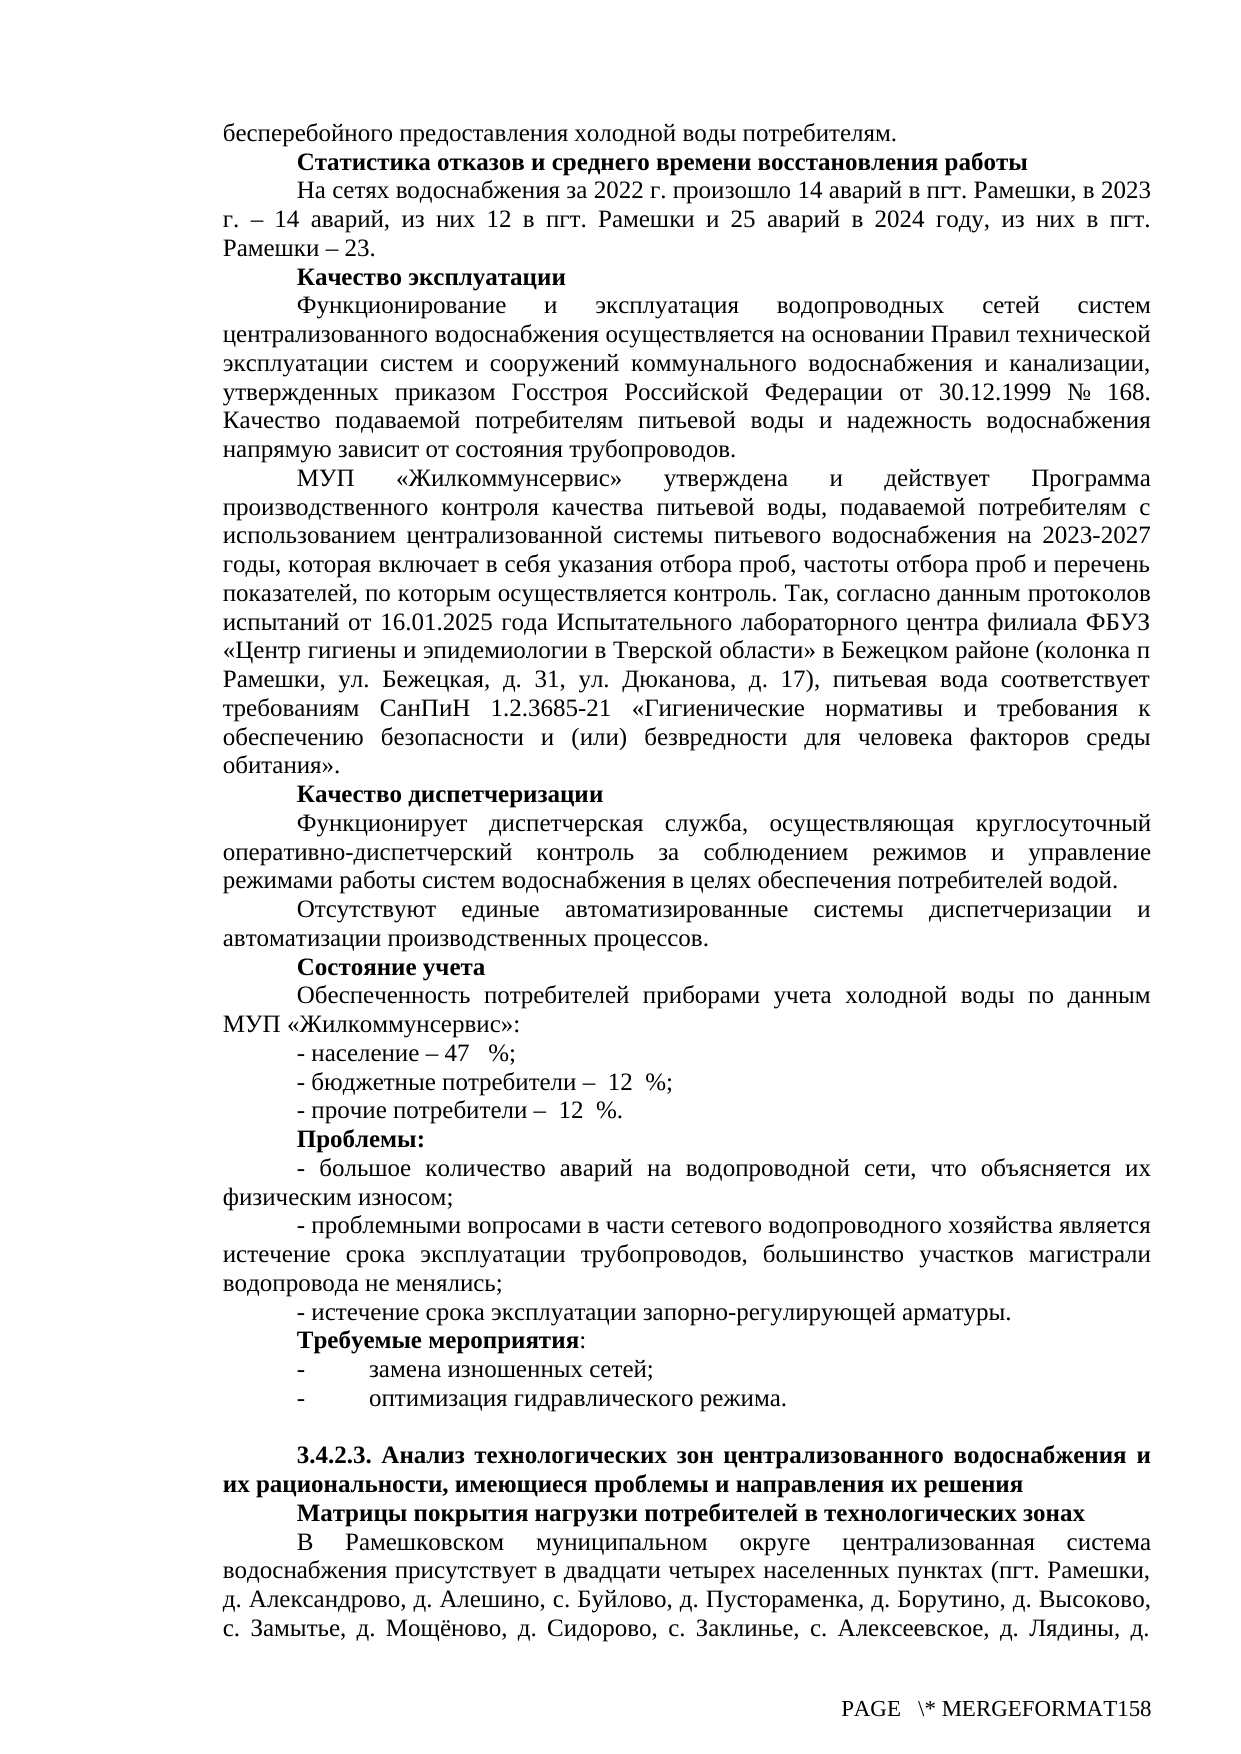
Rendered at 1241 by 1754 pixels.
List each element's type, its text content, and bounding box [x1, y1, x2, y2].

text Матрицы покрытия нагрузки потребителей в технологических зонах [223, 1498, 1152, 1527]
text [223, 1527, 1152, 1642]
text - население – 47 %; [223, 1038, 1152, 1067]
text Качество эксплуатации [223, 262, 1152, 291]
text Качество диспетчеризации [223, 779, 1152, 808]
text Отсутствуют единые автоматизированные системы диспетчеризации и автоматизации производственных процессов. [223, 894, 1152, 952]
text - большое количество аварий на водопроводной сети, что объясняется их физическим износом; [223, 1153, 1152, 1211]
text 3.4.2.3. Анализ технологических зон централизованного водоснабжения и их рациональности, имеющиеся проблемы и направления их решения [223, 1441, 1152, 1498]
text - проблемными вопросами в части сетевого водопроводного хозяйства является истечение срока эксплуатации трубопроводов, большинство участков магистрали водопровода не менялись; [223, 1211, 1152, 1297]
text Функционирование и эксплуатация водопроводных сетей систем централизованного водоснабжения осуществляется на основании Правил технической эксплуатации систем и сооружений коммунального водоснабжения и канализации, утвержденных приказом Госстроя Российской Федерации от 30.12.1999 № 168. Качество подаваемой потребителям питьевой воды и надежность водоснабжения напрямую зависит от состояния трубопроводов. [223, 291, 1152, 463]
text - оптимизация гидравлического режима. [223, 1383, 1152, 1412]
text Обеспеченность потребителей приборами учета холодной воды по данным МУП «Жилкоммунсервис»: [223, 981, 1152, 1038]
text - прочие потребители – 12 %. [223, 1096, 1152, 1124]
text - истечение срока эксплуатации запорно-регулирующей арматуры. [223, 1297, 1152, 1326]
text МУП «Жилкоммунсервис» утверждена и действует Программа производственного контроля качества питьевой воды, подаваемой потребителям с использованием централизованной системы питьевого водоснабжения на 2023-2027 годы, которая включает в себя указания отбора проб, частоты отбора проб и перечень показателей, по которым осуществляется контроль. Так, согласно данным протоколов испытаний от 16.01.2025 года Испытательного лабораторного центра филиала ФБУЗ «Центр гигиены и эпидемиологии в Тверской области» в Бежецком районе (колонка п Рамешки, ул. Бежецкая, д. 31, ул. Дюканова, д. 17), питьевая вода соответствует требованиям СанПиН 1.2.3685-21 «Гигиенические нормативы и требования к обеспечению безопасности и (или) безвредности для человека факторов среды обитания». [223, 463, 1152, 779]
text Функционирует диспетчерская служба, осуществляющая круглосуточный оперативно-диспетчерский контроль за соблюдением режимов и управление режимами работы систем водоснабжения в целях обеспечения потребителей водой. [223, 808, 1152, 894]
text - бюджетные потребители – 12 %; [223, 1067, 1152, 1096]
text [223, 118, 1152, 147]
text Проблемы: [223, 1124, 1152, 1153]
text На сетях водоснабжения за 2022 г. произошло 14 аварий в пгт. Рамешки, в 2023 г. – 14 аварий, из них 12 в пгт. Рамешки и 25 аварий в 2024 году, из них в пгт. Рамешки – 23. [223, 176, 1152, 262]
text Статистика отказов и среднего времени восстановления работы [223, 147, 1152, 176]
text - замена изношенных сетей; [223, 1354, 1152, 1383]
text Состояние учета [223, 952, 1152, 981]
text Требуемые мероприятия: [223, 1326, 1152, 1354]
